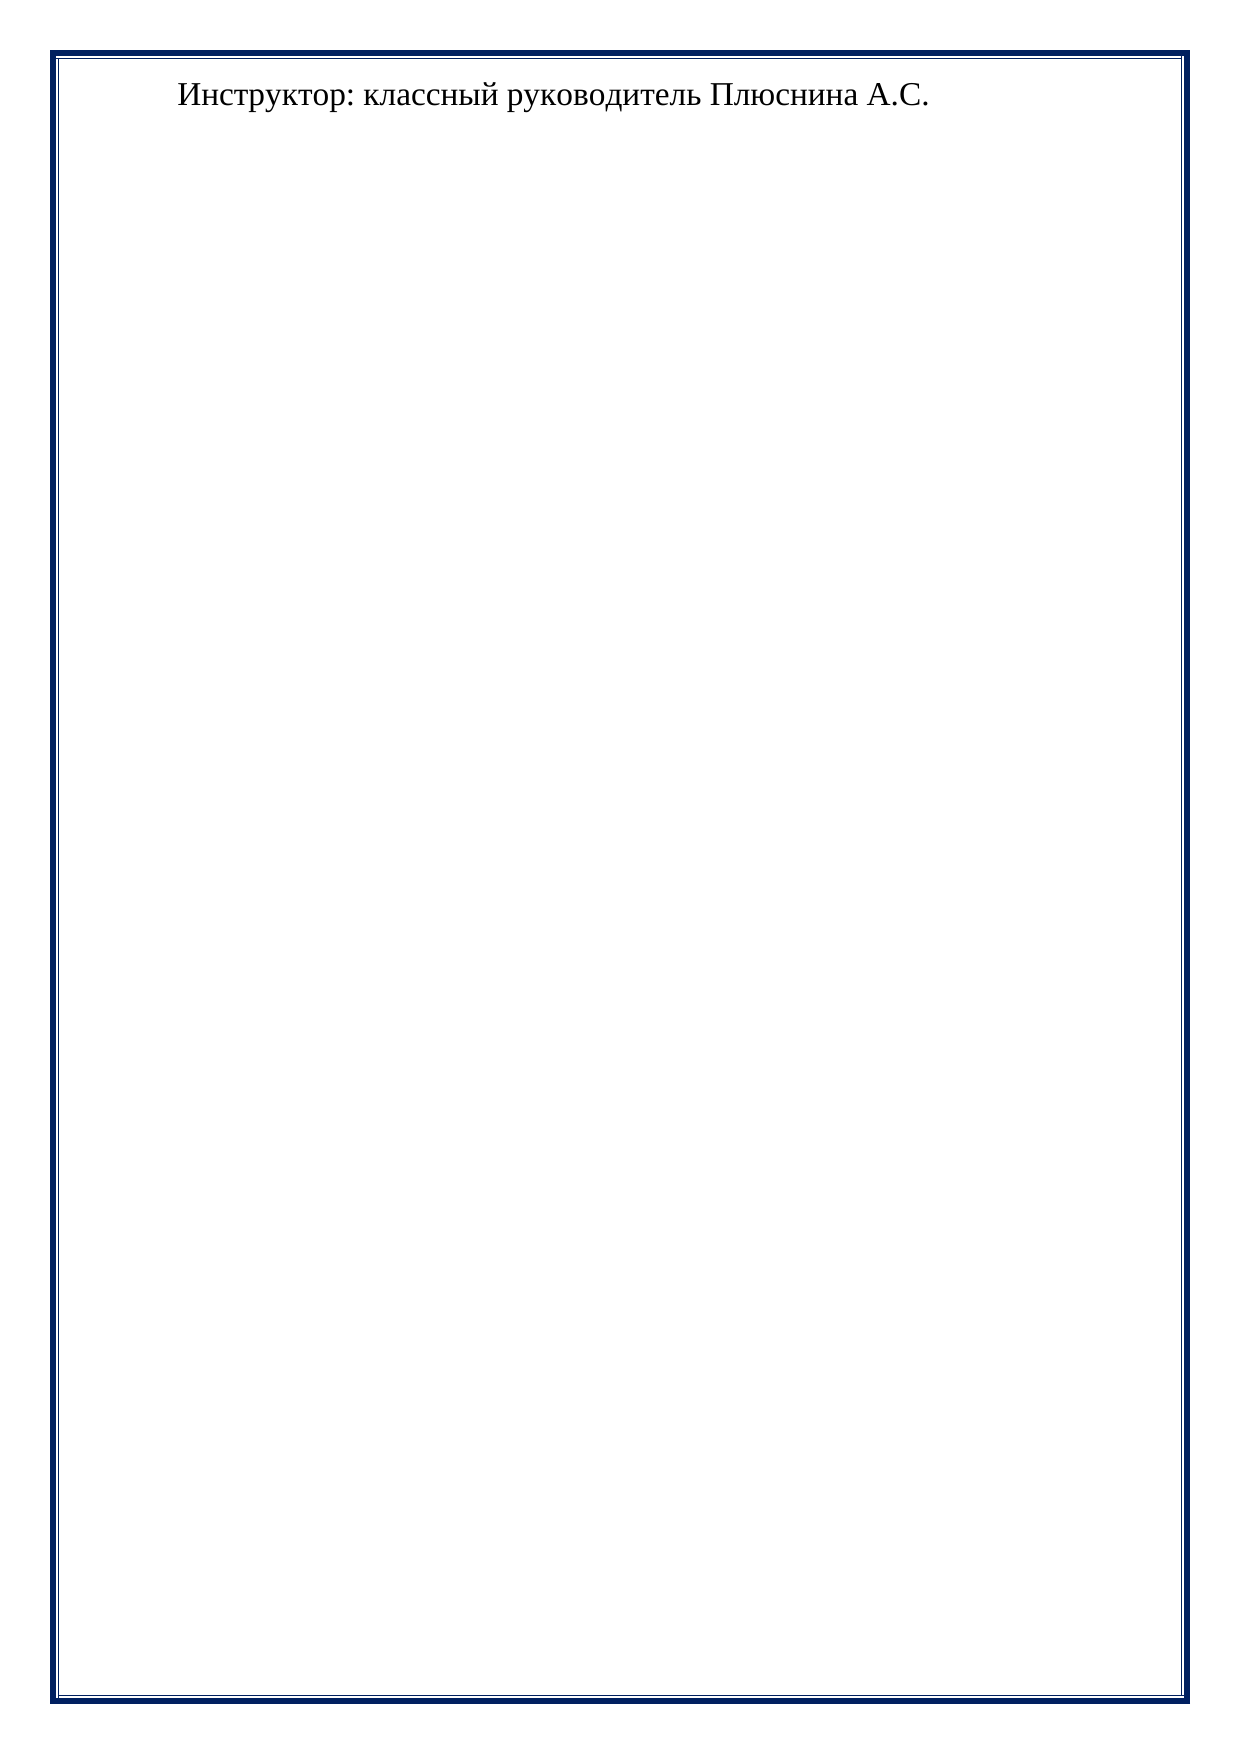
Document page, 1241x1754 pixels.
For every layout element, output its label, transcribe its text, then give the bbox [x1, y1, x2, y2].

text Инструктор: классный руководитель Плюснина А.С. [177, 74, 1152, 112]
